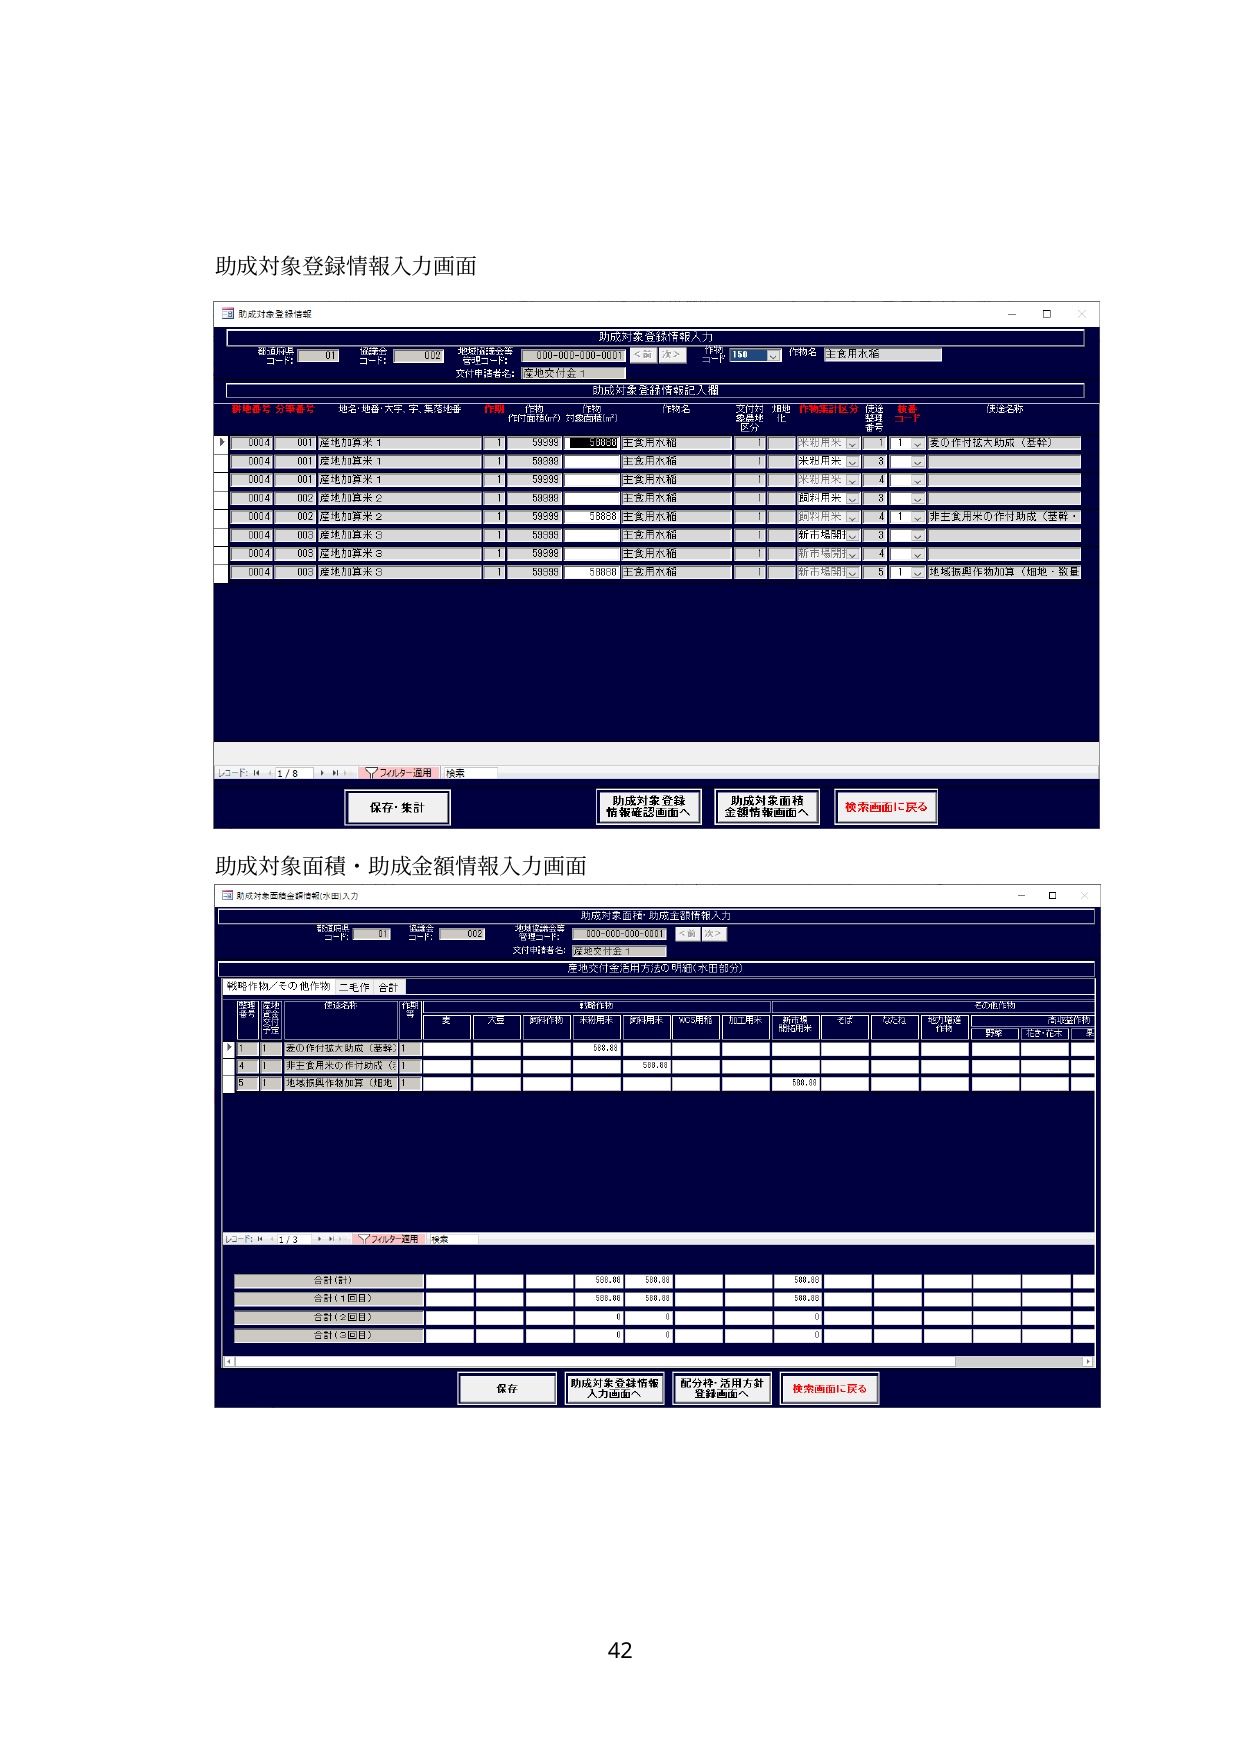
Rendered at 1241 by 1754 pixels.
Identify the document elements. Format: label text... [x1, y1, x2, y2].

list 助成対象面積・助成金額情報入力画面 [215, 846, 1063, 883]
picture [214, 884, 1101, 1408]
list 助成対象登録情報入力画面 [215, 246, 1063, 283]
picture [213, 301, 1100, 829]
